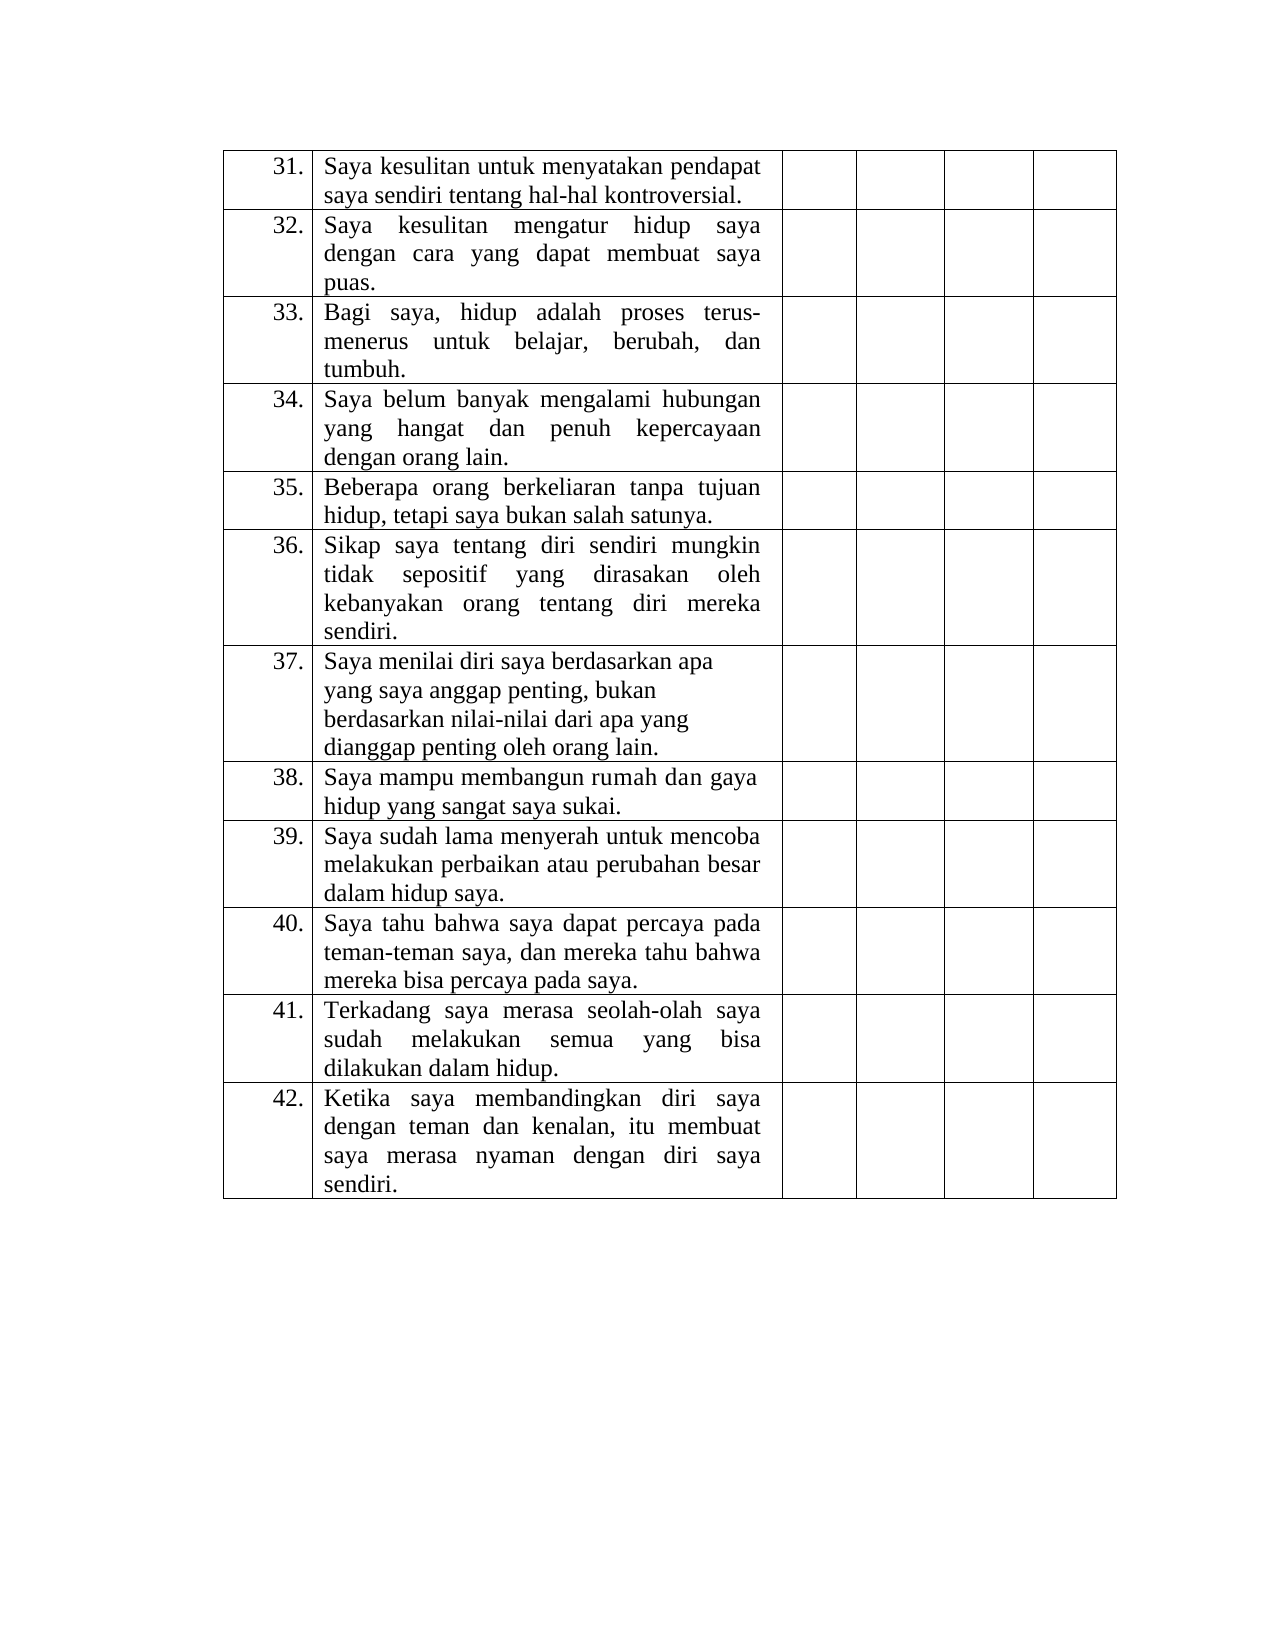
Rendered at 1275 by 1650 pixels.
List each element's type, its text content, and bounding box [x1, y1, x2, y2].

table_cell [783, 1083, 856, 1198]
table_cell [857, 1083, 944, 1198]
table_cell [857, 210, 944, 296]
table_cell [783, 384, 856, 471]
table_cell Sikap saya tentang diri sendiri mungkin tidak sepositif yang dirasakan oleh kebanyakan orang tentang diri mereka sendiri. [313, 530, 782, 645]
table_cell Saya kesulitan mengatur hidup saya dengan cara yang dapat membuat saya puas. [313, 210, 782, 296]
table_cell Saya tahu bahwa saya dapat percaya pada teman-teman saya, dan mereka tahu bahwa mereka bisa percaya pada saya. [313, 908, 782, 994]
table_cell [857, 908, 944, 994]
table_cell [224, 384, 312, 471]
table_cell Saya kesulitan untuk menyatakan pendapat saya sendiri tentang hal-hal kontroversial. [313, 151, 782, 209]
table_cell [945, 297, 1033, 383]
table_cell [857, 384, 944, 471]
table_cell [945, 1083, 1033, 1198]
table_cell [783, 210, 856, 296]
table_cell [1034, 995, 1116, 1082]
table_cell [224, 297, 312, 383]
table_cell [857, 530, 944, 645]
table_cell Saya sudah lama menyerah untuk mencoba melakukan perbaikan atau perubahan besar dalam hidup saya. [313, 821, 782, 907]
table_cell Beberapa orang berkeliaran tanpa tujuan hidup, tetapi saya bukan salah satunya. [313, 472, 782, 529]
table_cell [857, 995, 944, 1082]
table_cell [945, 151, 1033, 209]
table_cell [857, 151, 944, 209]
table_cell [1034, 210, 1116, 296]
table_cell [224, 995, 312, 1082]
table_cell [224, 530, 312, 645]
table_cell [945, 472, 1033, 529]
table_cell [857, 821, 944, 907]
table_cell [857, 646, 944, 761]
table_cell [857, 472, 944, 529]
table_cell [1034, 151, 1116, 209]
table_cell Bagi saya, hidup adalah proses terus-menerus untuk belajar, berubah, dan tumbuh. [313, 297, 782, 383]
table_cell [945, 762, 1033, 820]
table_cell [945, 908, 1033, 994]
table_cell [224, 821, 312, 907]
table_cell [1034, 646, 1116, 761]
table_cell [945, 384, 1033, 471]
table_cell [783, 151, 856, 209]
table_cell [783, 530, 856, 645]
table_cell [945, 210, 1033, 296]
table_cell [1034, 297, 1116, 383]
table_cell [857, 297, 944, 383]
table_cell Terkadang saya merasa seolah-olah saya sudah melakukan semua yang bisa dilakukan dalam hidup. [313, 995, 782, 1082]
table_cell [1034, 530, 1116, 645]
table_cell [1034, 908, 1116, 994]
table_cell [1034, 472, 1116, 529]
table_cell [224, 908, 312, 994]
table_cell [783, 297, 856, 383]
table_cell [783, 762, 856, 820]
table_cell [224, 472, 312, 529]
table_cell [224, 646, 312, 761]
table_cell Ketika saya membandingkan diri saya dengan teman dan kenalan, itu membuat saya merasa nyaman dengan diri saya sendiri. [313, 1083, 782, 1198]
table_cell [224, 151, 312, 209]
table_cell [1034, 384, 1116, 471]
table_cell Saya mampu membangun rumah dan gaya hidup yang sangat saya sukai. [313, 762, 782, 820]
table_cell [783, 646, 856, 761]
table_cell [224, 762, 312, 820]
table_cell [1034, 1083, 1116, 1198]
table_cell Saya belum banyak mengalami hubungan yang hangat dan penuh kepercayaan dengan orang lain. [313, 384, 782, 471]
table_cell [783, 908, 856, 994]
table_cell [945, 995, 1033, 1082]
table_cell [224, 210, 312, 296]
table_cell Saya menilai diri saya berdasarkan apa yang saya anggap penting, bukan berdasarkan nilai-nilai dari apa yang dianggap penting oleh orang lain. [313, 646, 782, 761]
table_cell [783, 995, 856, 1082]
table_cell [224, 1083, 312, 1198]
table_cell [945, 821, 1033, 907]
table_cell [1034, 821, 1116, 907]
table_cell [783, 821, 856, 907]
table_cell [945, 646, 1033, 761]
table_cell [945, 530, 1033, 645]
table_cell [857, 762, 944, 820]
table_cell [1034, 762, 1116, 820]
table_cell [783, 472, 856, 529]
